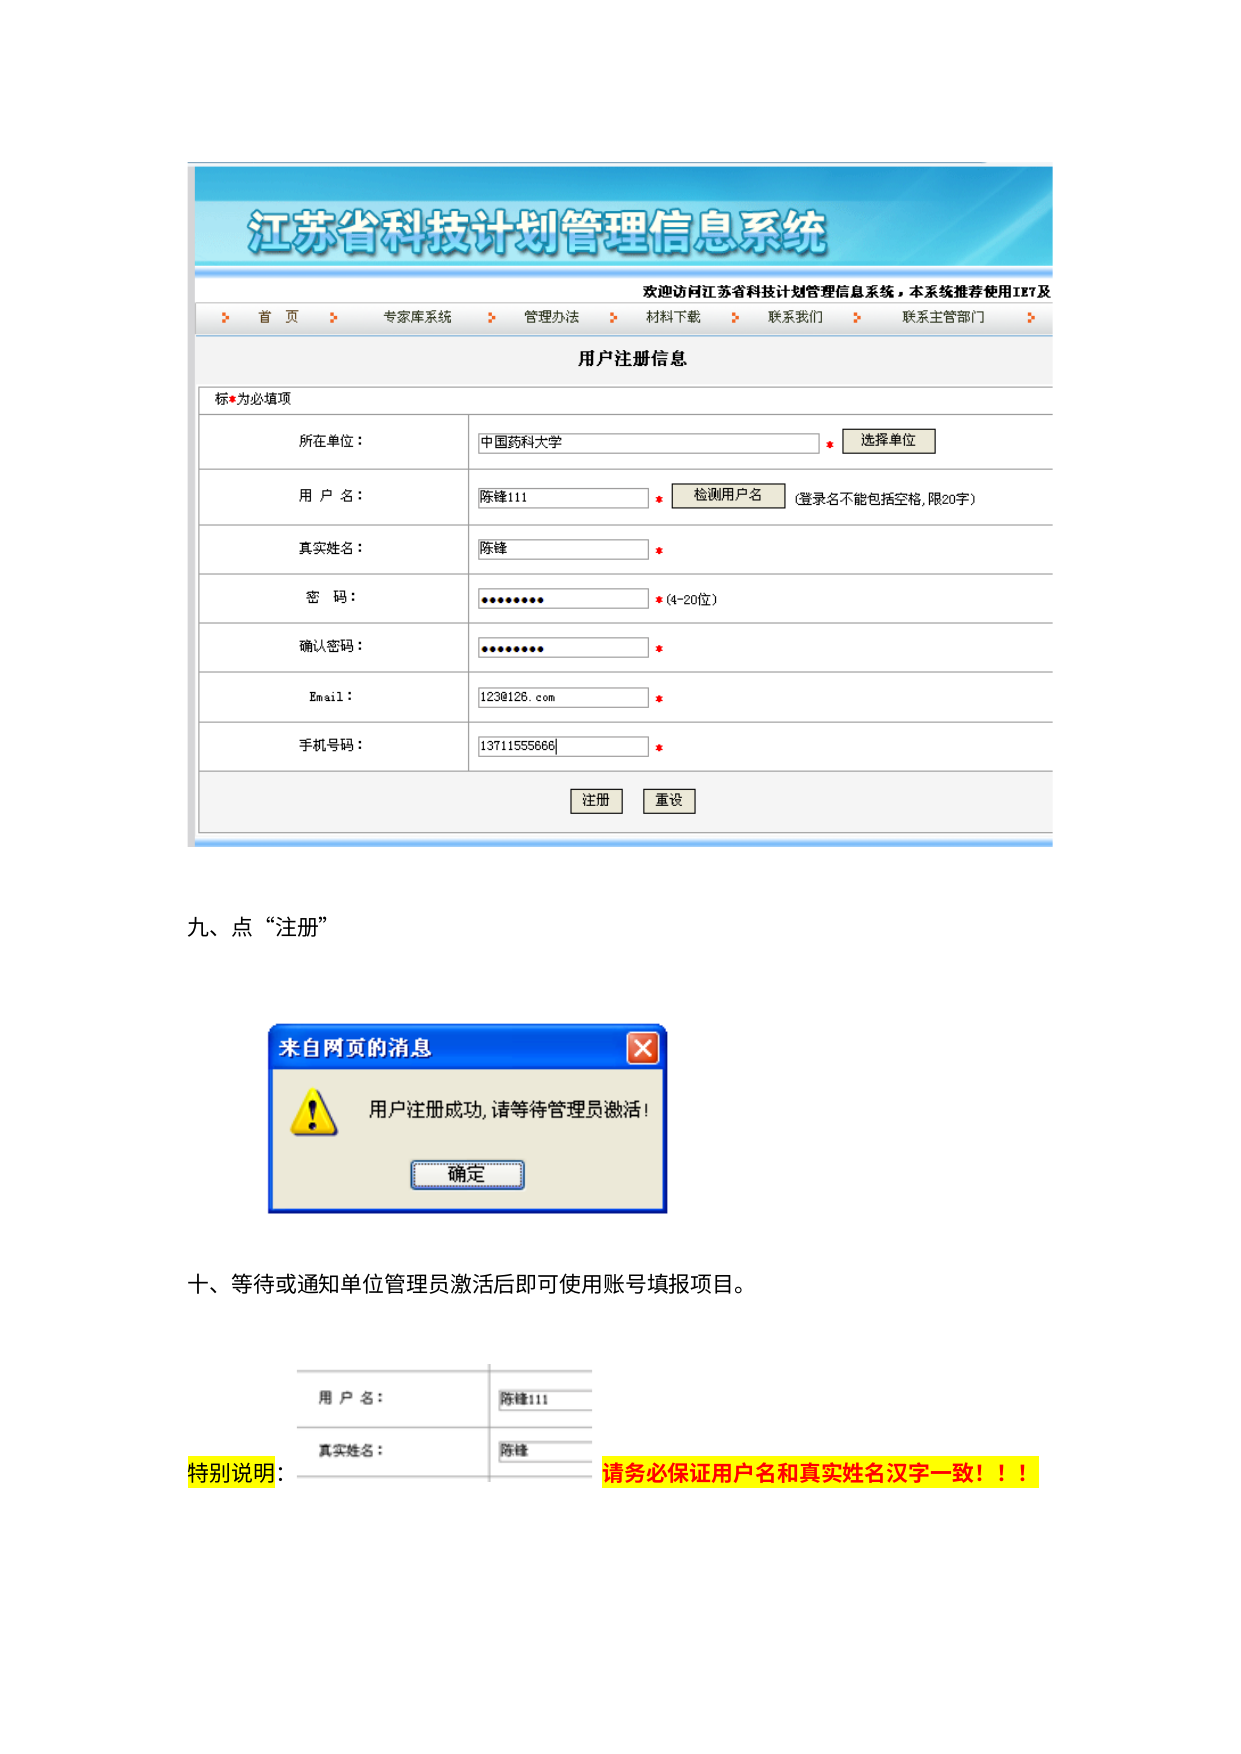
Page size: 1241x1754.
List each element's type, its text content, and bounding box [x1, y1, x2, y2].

picture [296, 1364, 593, 1482]
picture [187, 942, 702, 1231]
picture [187, 162, 1053, 847]
text 九、点“注册” [187, 909, 1053, 942]
text 十、等待或通知单位管理员激活后即可使用账号填报项目。 [187, 1267, 1053, 1299]
